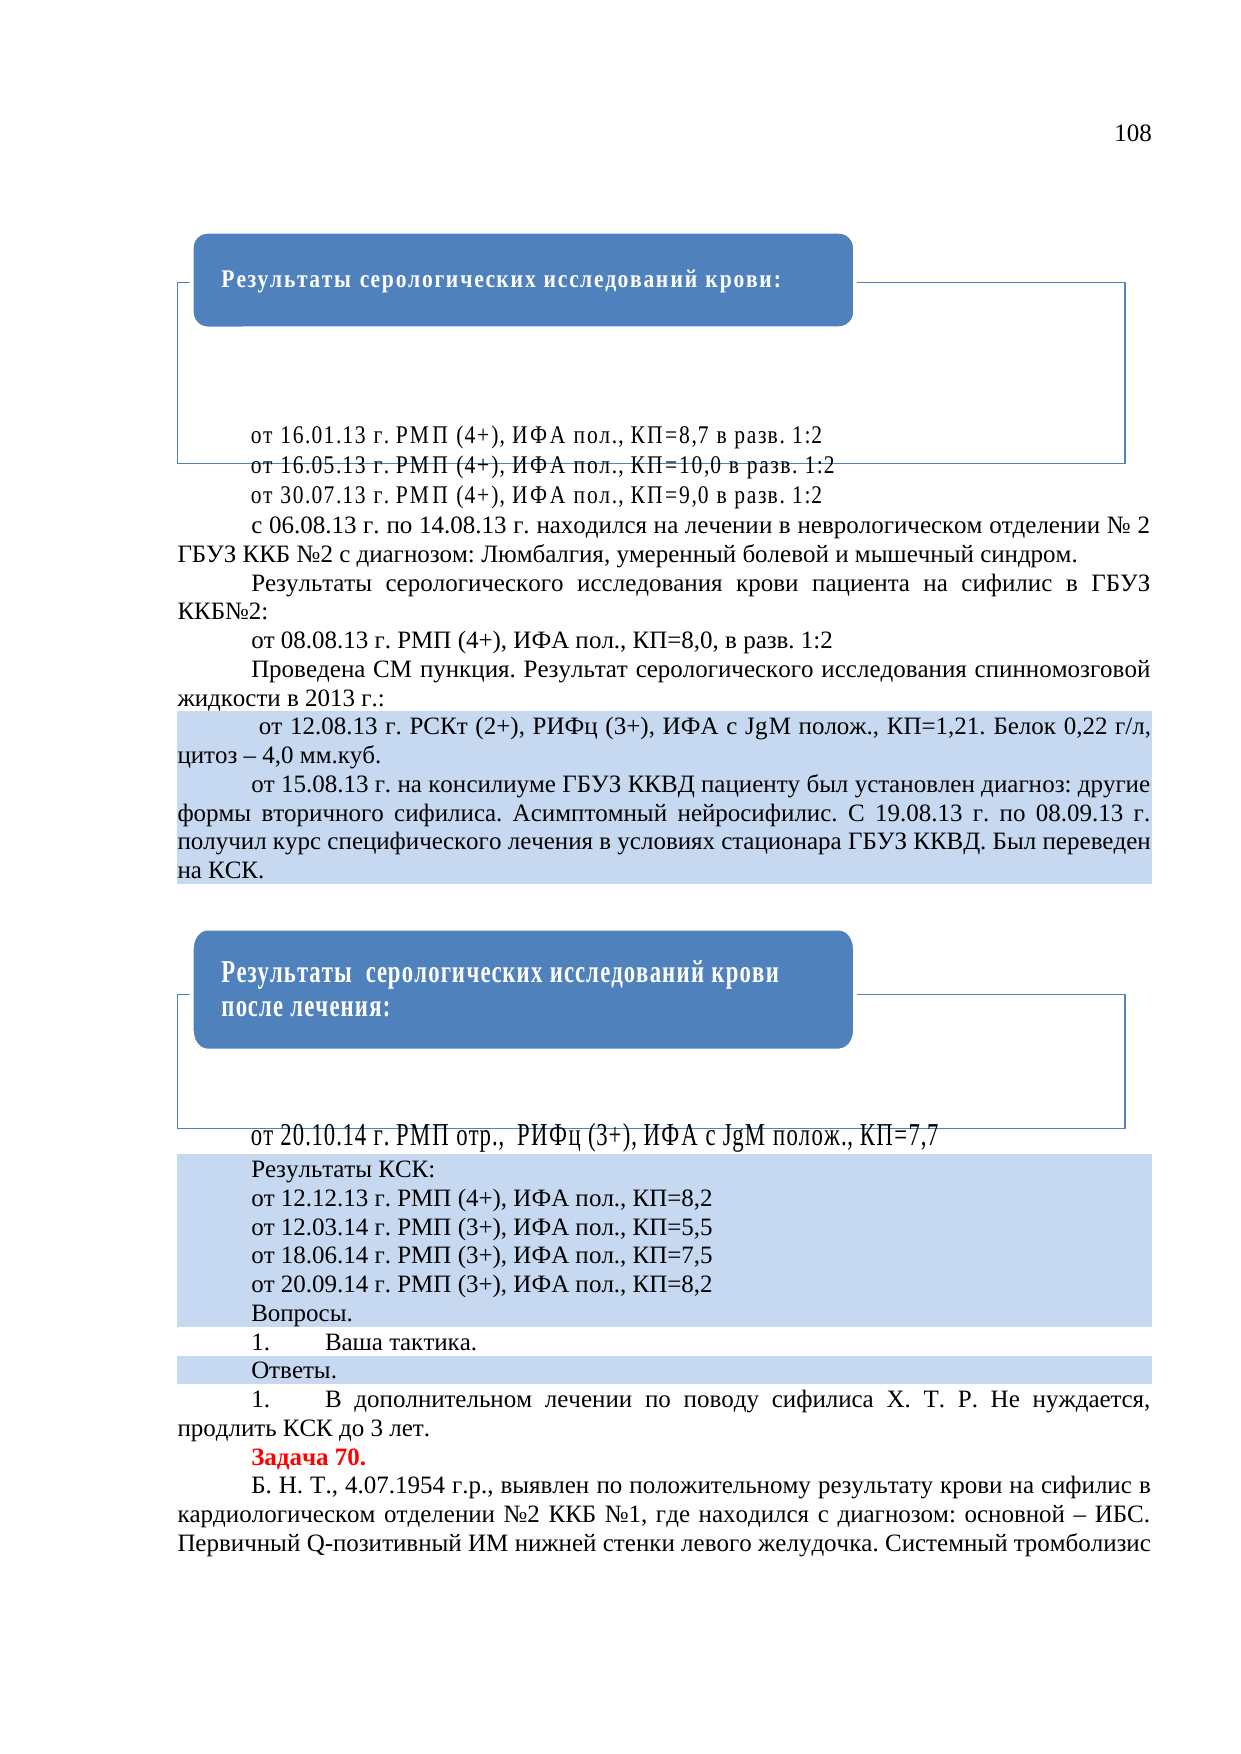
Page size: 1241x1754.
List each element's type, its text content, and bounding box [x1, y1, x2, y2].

list В дополнительном лечении по поводу сифилиса Х. Т. Р. Не нуждается, продлить КСК до 3 лет. [177, 1384, 1152, 1442]
text с 06.08.13 г. по 14.08.13 г. находился на лечении в неврологическом отделении № 2 ГБУЗ ККБ №2 с диагнозом: Люмбалгия, умеренный болевой и мышечный синдром. [177, 510, 1152, 568]
text от 12.08.13 г. РСКт (2+), РИФц (3+), ИФА с JgM полож., КП=1,21. Белок 0,22 г/л, цитоз – 4,0 мм.куб. [177, 711, 1152, 769]
text от 12.12.13 г. РМП (4+), ИФА пол., КП=8,2 [177, 1183, 1152, 1212]
text Ответы. [177, 1356, 1152, 1384]
text от 20.09.14 г. РМП (3+), ИФА пол., КП=8,2 [177, 1269, 1152, 1298]
text от 12.03.14 г. РМП (3+), ИФА пол., КП=5,5 [177, 1212, 1152, 1241]
text Вопросы. [177, 1298, 1152, 1327]
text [177, 1471, 1152, 1557]
text 1. Ваша тактика. [177, 1327, 1152, 1356]
text Результаты серологического исследования крови пациента на сифилис в ГБУЗ ККБ№2: [177, 568, 1152, 625]
text от 15.08.13 г. на консилиуме ГБУЗ ККВД пациенту был установлен диагноз: другие формы вторичного сифилиса. Асимптомный нейросифилис. С 19.08.13 г. по 08.09.13 г. получил курс специфического лечения в условиях стационара ГБУЗ ККВД. Был переведен на КСК. [177, 769, 1152, 884]
text от 18.06.14 г. РМП (3+), ИФА пол., КП=7,5 [177, 1241, 1152, 1269]
text Проведена СМ пункция. Результат серологического исследования спинномозговой жидкости в 2013 г.: [177, 654, 1152, 711]
text Результаты КСК: [177, 1154, 1152, 1183]
text Задача 70. [177, 1442, 1152, 1471]
text от 08.08.13 г. РМП (4+), ИФА пол., КП=8,0, в разв. 1:2 [177, 625, 1152, 654]
